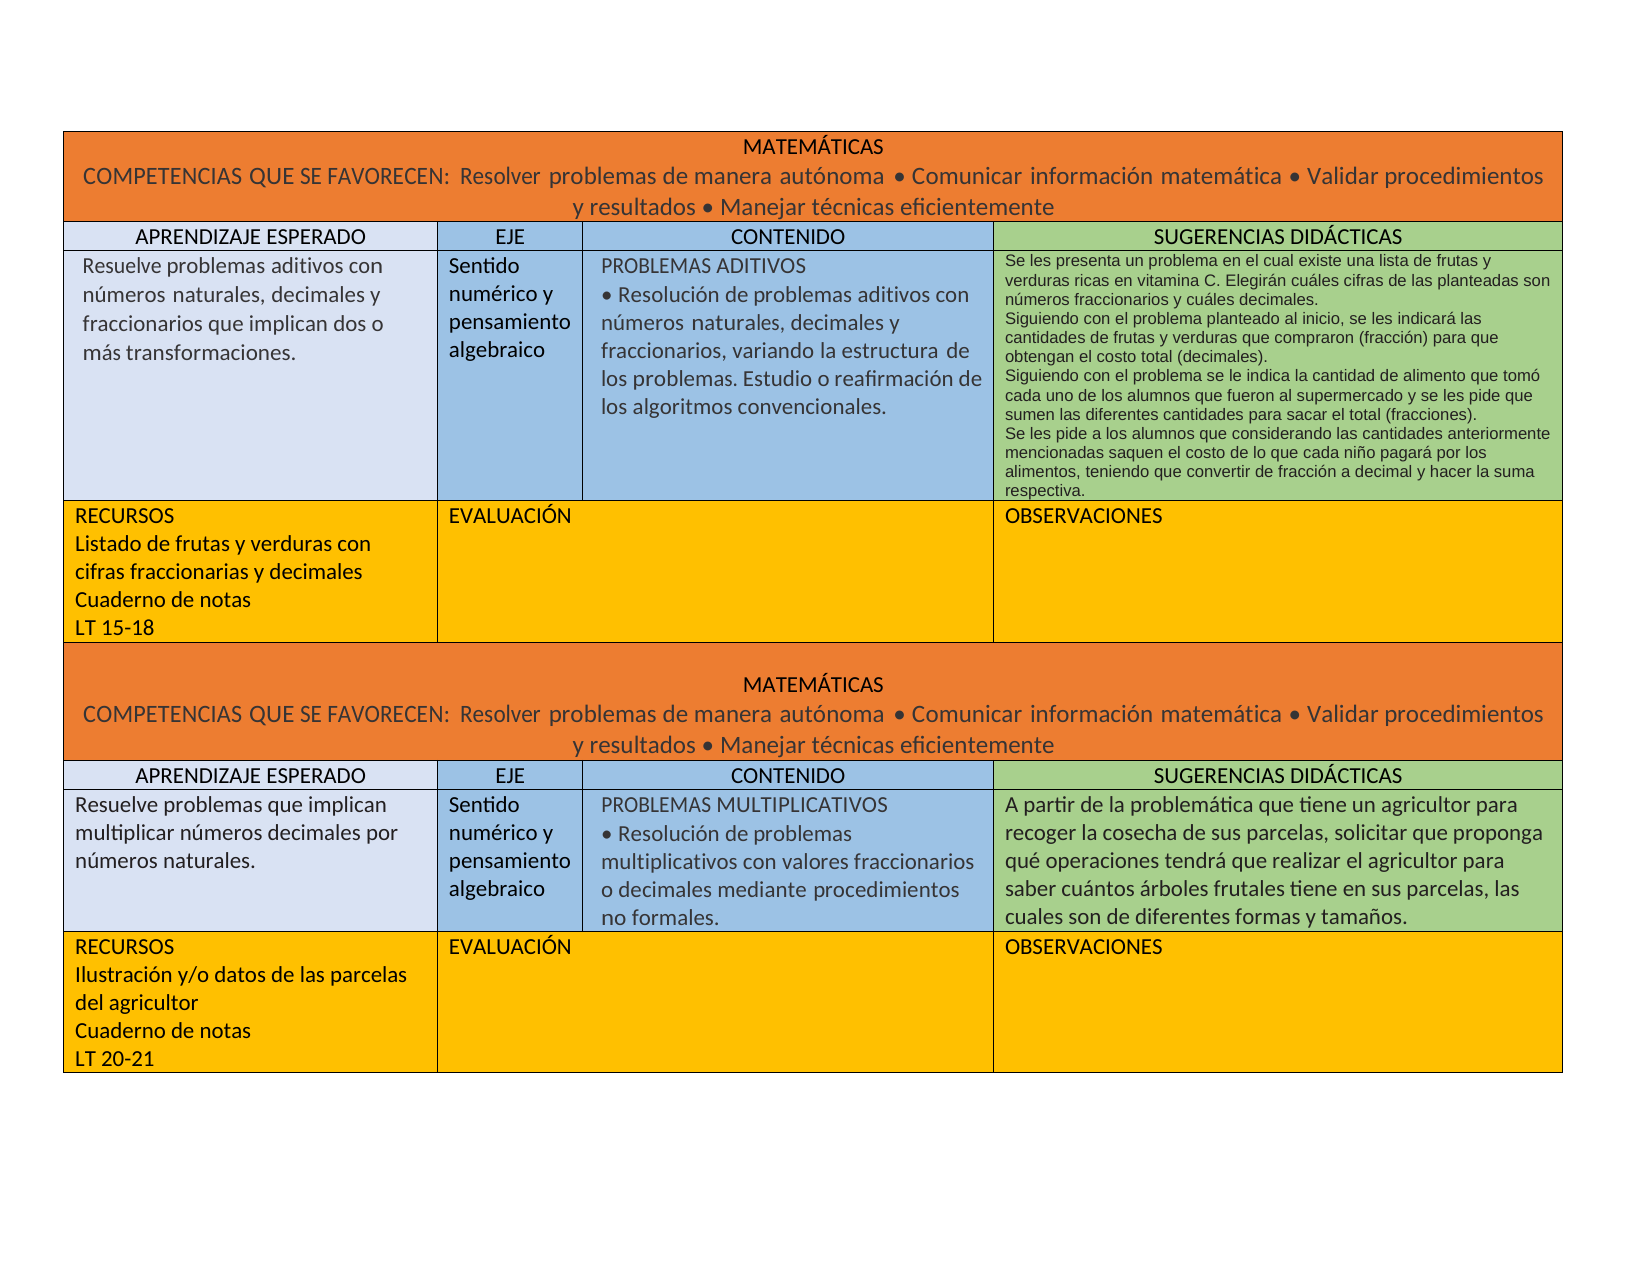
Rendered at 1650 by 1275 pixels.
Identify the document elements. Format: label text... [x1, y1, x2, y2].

table_cell EVALUACIÓN [438, 932, 993, 1072]
table_cell APRENDIZAJE ESPERADO [64, 222, 437, 250]
table_cell Resuelve problemas que implican multiplicar números decimales por números naturales. [64, 790, 437, 931]
table_cell SUGERENCIAS DIDÁCTICAS [994, 222, 1562, 250]
table_cell Sentido numérico y pensamiento algebraico [438, 790, 582, 931]
table_header MATEMÁTICAS COMPETENCIAS QUE SE FAVORECEN: Resolver problemas de manera autónoma • Comunicar información matemática • Validar procedimientos y resultados • Manejar técnicas eficientemente [64, 132, 1562, 221]
table_cell RECURSOS Listado de frutas y verduras con cifras fraccionarias y decimales Cuaderno de notas LT 15-18 [64, 501, 437, 642]
table_cell Se les presenta un problema en el cual existe una lista de frutas y verduras ricas en vitamina C. Elegirán cuáles cifras de las planteadas son números fraccionarios y cuáles decimales. Siguiendo con el problema planteado al inicio, se les indicará las cantidades de frutas y verduras que compraron (fracción) para que obtengan el costo total (decimales). Siguiendo con el problema se le indica la cantidad de alimento que tomó cada uno de los alumnos que fueron al supermercado y se les pide que sumen las diferentes cantidades para sacar el total (fracciones). Se les pide a los alumnos que considerando las cantidades anteriormente mencionadas saquen el costo de lo que cada niño pagará por los alimentos, teniendo que convertir de fracción a decimal y hacer la suma respectiva. [994, 251, 1562, 500]
table_cell PROBLEMAS MULTIPLICATIVOS • Resolución de problemas multiplicativos con valores fraccionarios o decimales mediante procedimientos no formales. [583, 790, 993, 931]
table_cell EJE [438, 761, 582, 789]
table_cell EVALUACIÓN [438, 501, 993, 642]
table_cell RECURSOS Ilustración y/o datos de las parcelas del agricultor Cuaderno de notas LT 20-21 [64, 932, 437, 1072]
table_cell OBSERVACIONES [994, 501, 1562, 642]
table_cell PROBLEMAS ADITIVOS • Resolución de problemas aditivos con números naturales, decimales y fraccionarios, variando la estructura de los problemas. Estudio o reafirmación de los algoritmos convencionales. [583, 251, 993, 500]
table_cell A partir de la problemática que tiene un agricultor para recoger la cosecha de sus parcelas, solicitar que proponga qué operaciones tendrá que realizar el agricultor para saber cuántos árboles frutales tiene en sus parcelas, las cuales son de diferentes formas y tamaños. [994, 790, 1562, 931]
table_cell OBSERVACIONES [994, 932, 1562, 1072]
table_cell EJE [438, 222, 582, 250]
table_cell APRENDIZAJE ESPERADO [64, 761, 437, 789]
table_cell MATEMÁTICAS COMPETENCIAS QUE SE FAVORECEN: Resolver problemas de manera autónoma • Comunicar información matemática • Validar procedimientos y resultados • Manejar técnicas eficientemente [64, 643, 1562, 760]
table_cell SUGERENCIAS DIDÁCTICAS [994, 761, 1562, 789]
table_cell Sentido numérico y pensamiento algebraico [438, 251, 582, 500]
table_cell Resuelve problemas aditivos con números naturales, decimales y fraccionarios que implican dos o más transformaciones. [64, 251, 437, 500]
table_cell CONTENIDO [583, 761, 993, 789]
table_cell CONTENIDO [583, 222, 993, 250]
